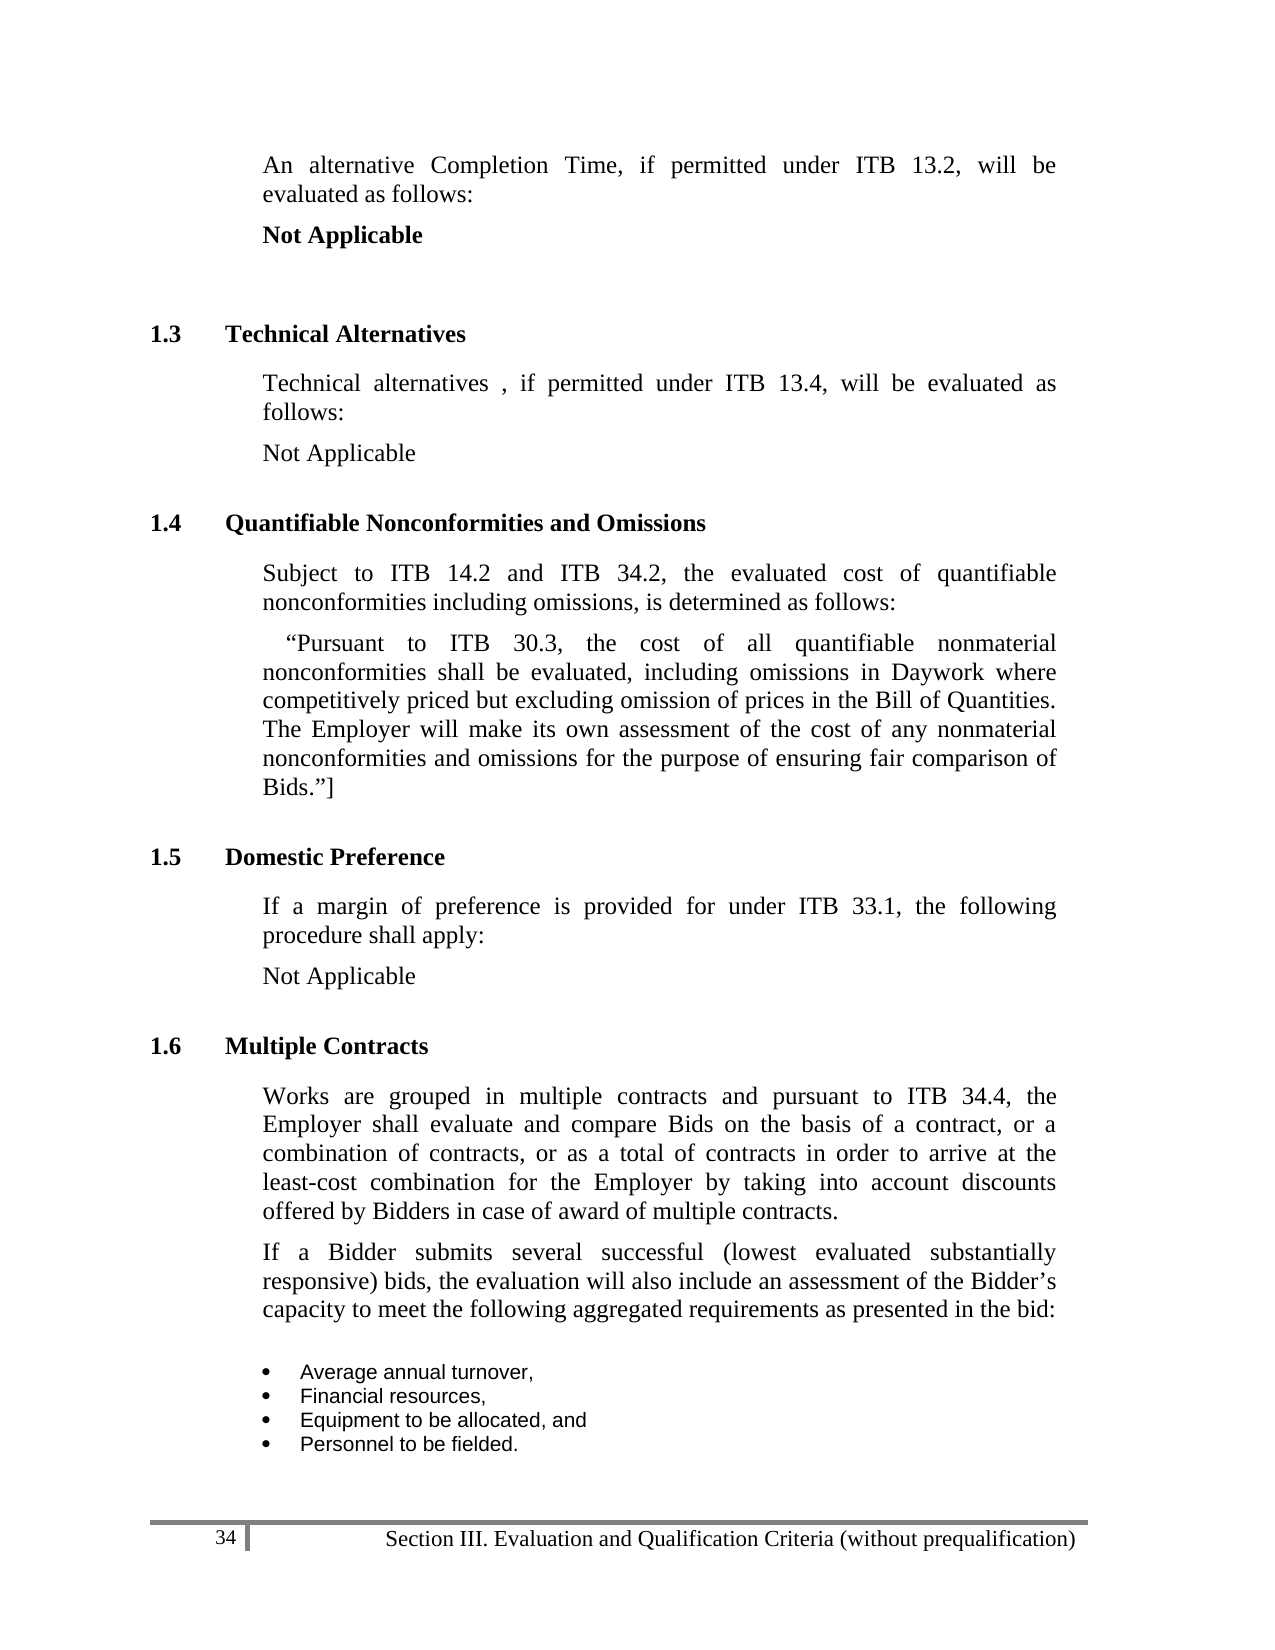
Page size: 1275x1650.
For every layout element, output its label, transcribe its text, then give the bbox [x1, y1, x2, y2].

text Technical alternatives , if permitted under ITB 13.4, will be evaluated as follows: [262, 368, 1057, 426]
subtitle 1.5 Domestic Preference [150, 842, 1087, 870]
subtitle 1.6 Multiple Contracts [150, 1031, 1087, 1060]
text Not Applicable [262, 961, 1057, 990]
text “Pursuant to ITB 30.3, the cost of all quantifiable nonmaterial nonconformities shall be evaluated, including omissions in Daywork where competitively priced but excluding omission of prices in the Bill of Quantities. The Employer will make its own assessment of the cost of any nonmaterial nonconformities and omissions for the purpose of ensuring fair comparison of Bids.”] [262, 628, 1057, 800]
text An alternative Completion Time, if permitted under ITB 13.2, will be evaluated as follows: [262, 150, 1057, 207]
list Personnel to be fielded. [262, 1432, 1057, 1456]
text If a margin of preference is provided for under ITB 33.1, the following procedure shall apply: [262, 891, 1057, 949]
list Financial resources, [262, 1384, 1057, 1408]
subtitle 1.3 Technical Alternatives [150, 319, 1087, 347]
text Not Applicable [262, 220, 1057, 249]
subtitle 1.4 Quantifiable Nonconformities and Omissions [150, 508, 1087, 537]
text If a Bidder submits several successful (lowest evaluated substantially responsive) bids, the evaluation will also include an assessment of the Bidder’s capacity to meet the following aggregated requirements as presented in the bid: [262, 1237, 1057, 1323]
text Subject to ITB 14.2 and ITB 34.2, the evaluated cost of quantifiable nonconformities including omissions, is determined as follows: [262, 558, 1057, 615]
text Works are grouped in multiple contracts and pursuant to ITB 34.4, the Employer shall evaluate and compare Bids on the basis of a contract, or a combination of contracts, or as a total of contracts in order to arrive at the least-cost combination for the Employer by taking into account discounts offered by Bidders in case of award of multiple contracts. [262, 1081, 1057, 1224]
list Equipment to be allocated, and [262, 1408, 1057, 1432]
list Average annual turnover, [262, 1360, 1057, 1384]
text Not Applicable [262, 438, 1057, 467]
